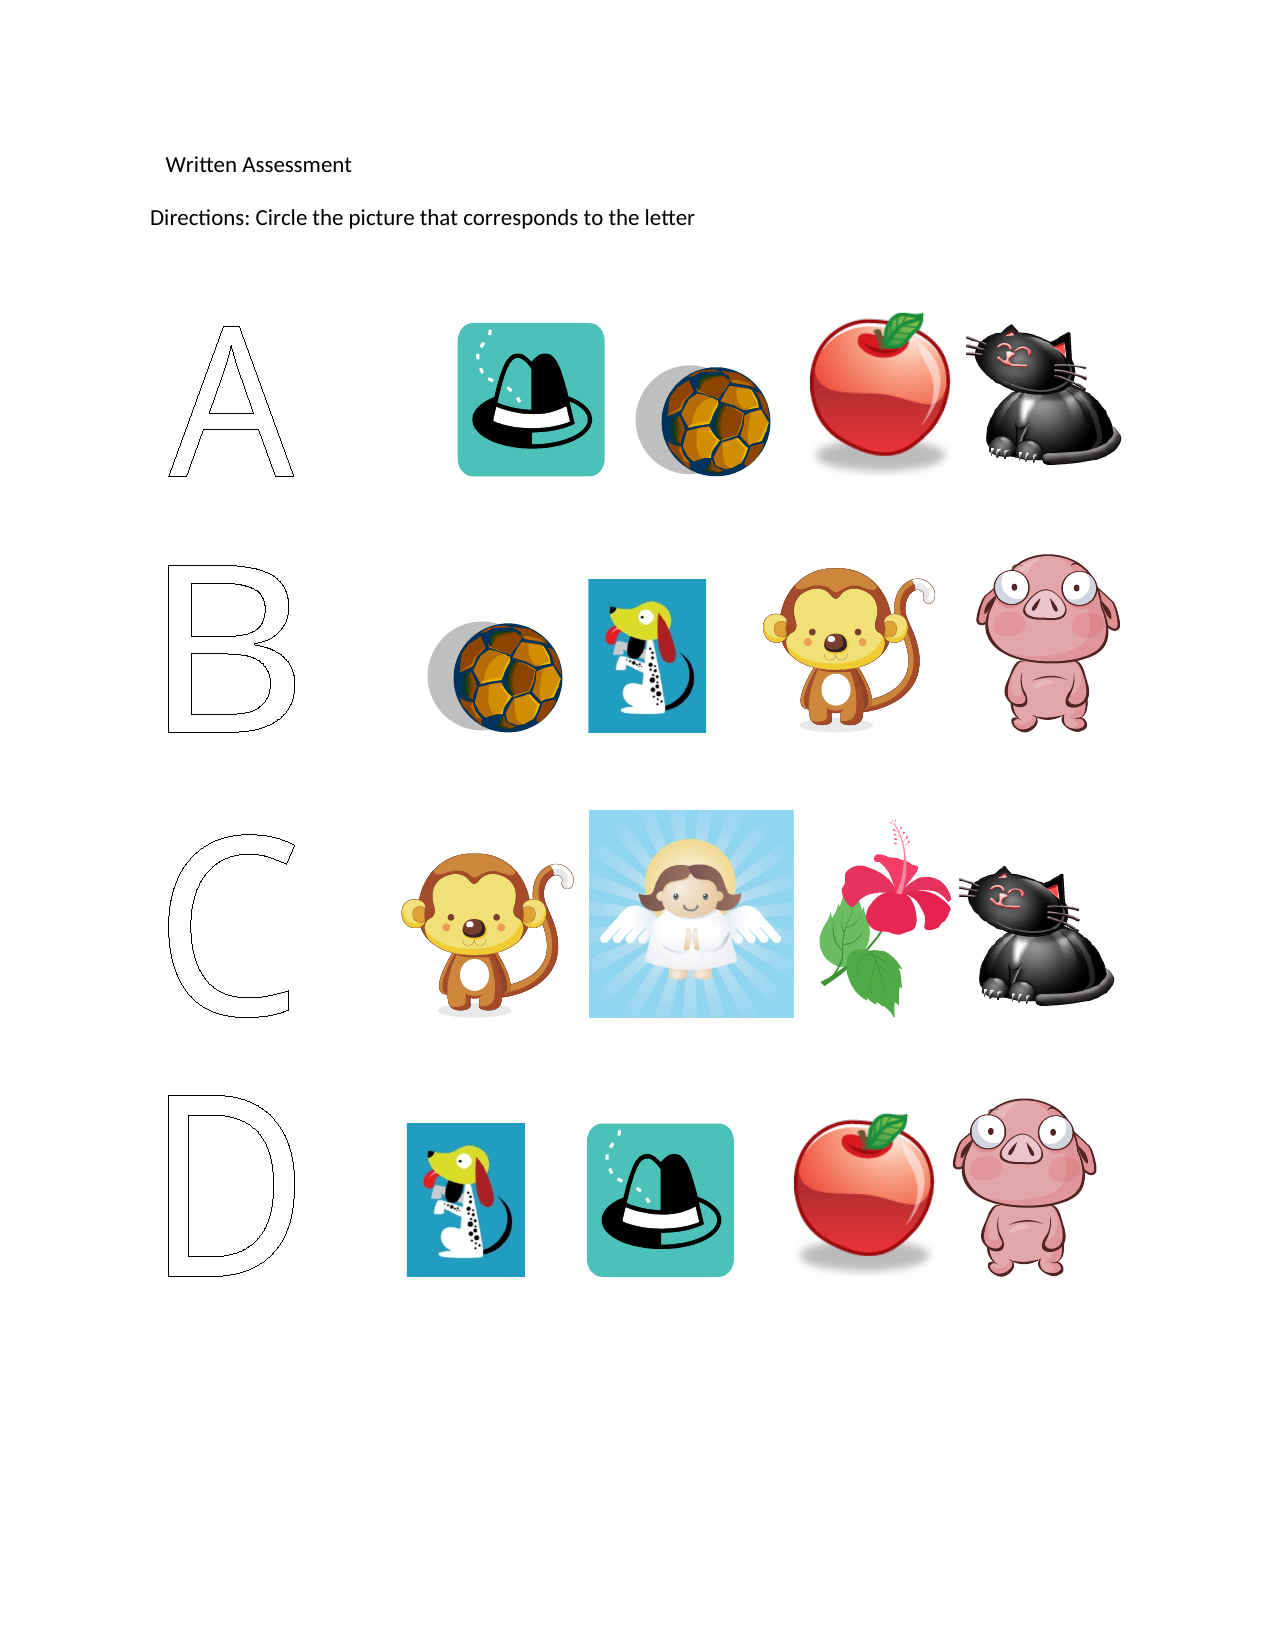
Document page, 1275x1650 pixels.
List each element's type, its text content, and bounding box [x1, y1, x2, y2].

picture [406, 1123, 525, 1277]
picture [589, 810, 794, 1018]
picture [588, 579, 707, 733]
picture [796, 309, 1123, 477]
text Written Assessment [150, 150, 1125, 178]
picture [956, 858, 1116, 1018]
picture [780, 1109, 948, 1277]
text Directions: Circle the picture that corresponds to the letter [150, 203, 1125, 231]
